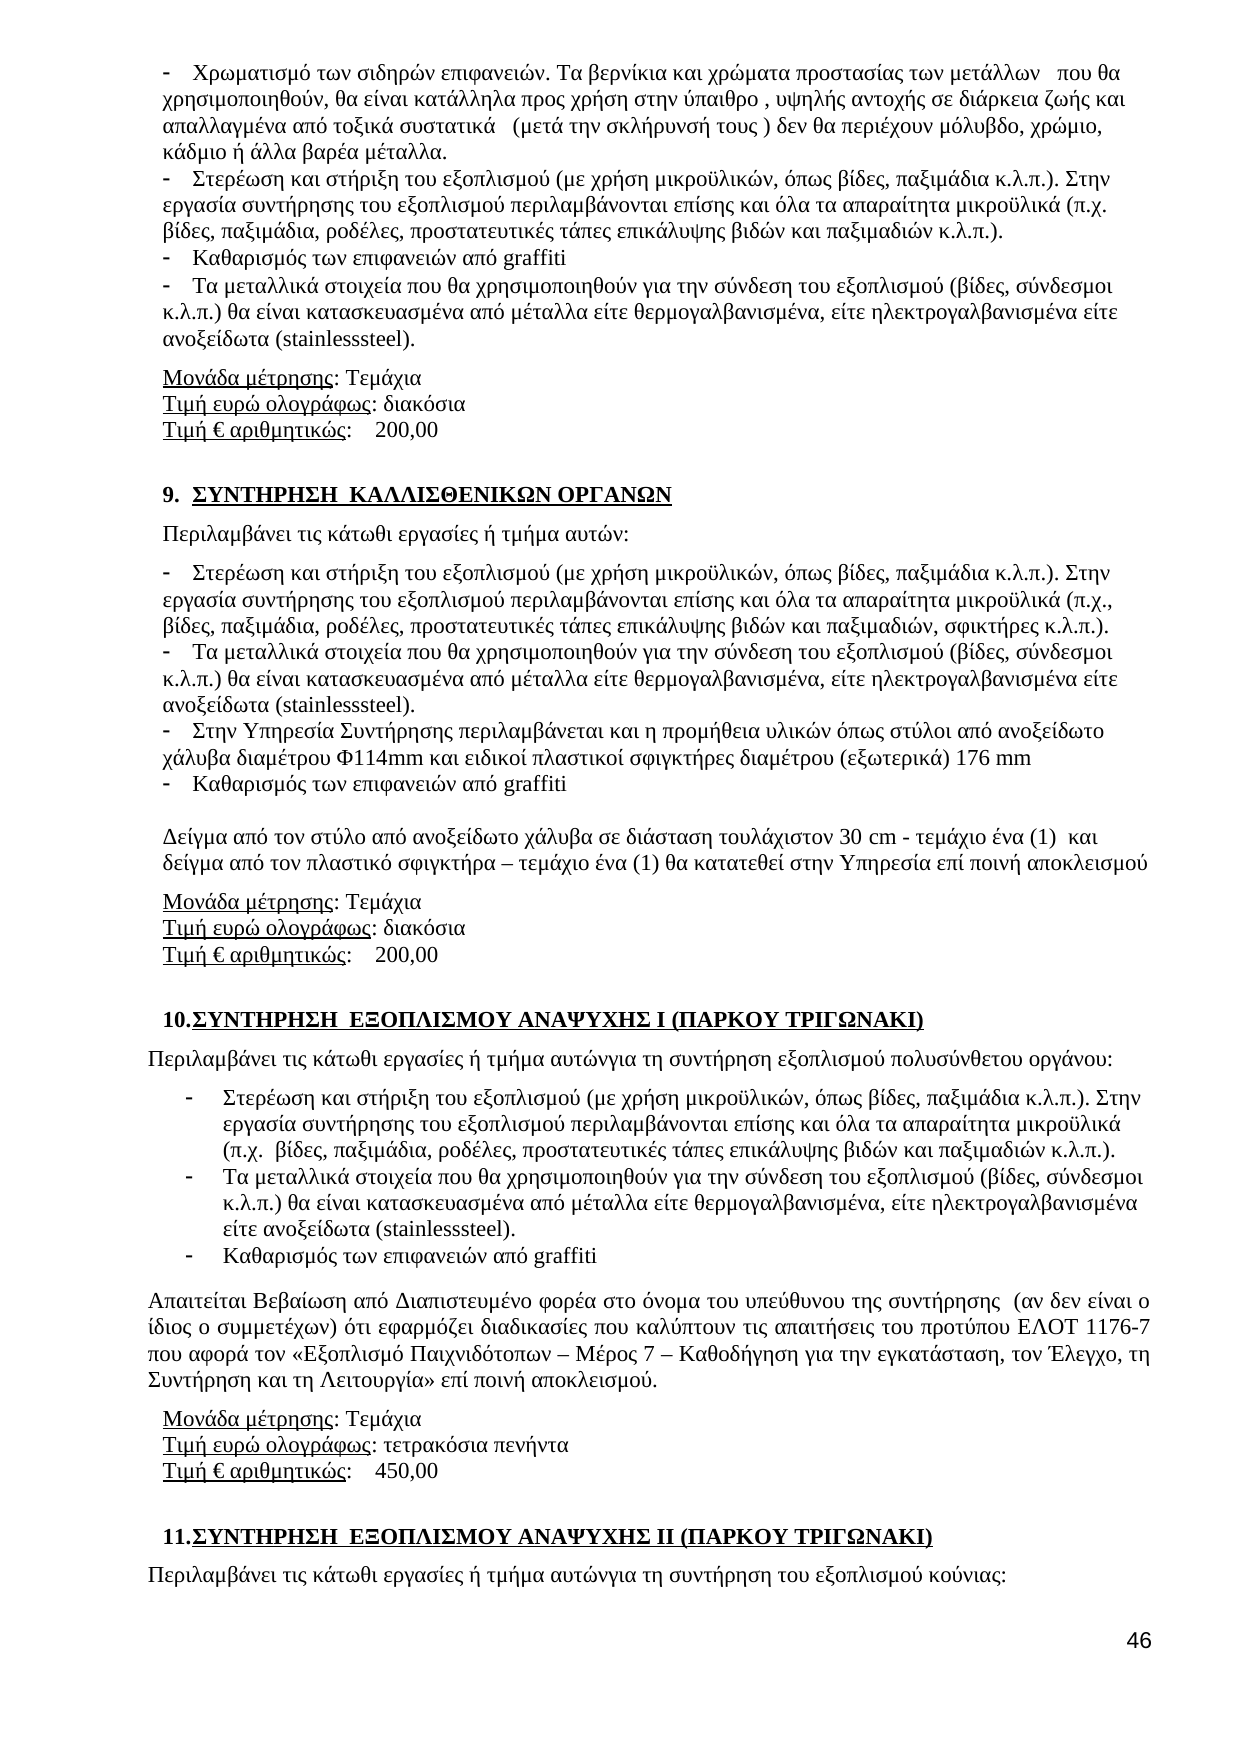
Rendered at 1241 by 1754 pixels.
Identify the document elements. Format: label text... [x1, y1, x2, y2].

text Τιμή ευρώ ολογράφως: διακόσια [162, 390, 1152, 416]
list Στερέωση και στήριξη του εξοπλισμού (με χρήση μικροϋλικών, όπως βίδες, παξιμάδια κ.λ.π.). Στην εργασία συντήρησης του εξοπλισμού περιλαμβάνονται επίσης και όλα τα απαραίτητα μικροϋλικά (π.χ., βίδες, παξιμάδια, ροδέλες, προστατευτικές τάπες επικάλυψης βιδών και παξιμαδιών, σφικτήρες κ.λ.π.). [162, 559, 1152, 638]
list ΣΥΝΤΗΡΗΣΗ ΕΞΟΠΛΙΣΜΟΥ ΑΝΑΨΥΧΗΣ ΙΙ (ΠΑΡΚΟΥ ΤΡΙΓΩΝΑΚΙ) [162, 1523, 1152, 1549]
list Καθαρισμός των επιφανειών από graffiti [185, 1242, 1152, 1268]
text Τιμή € αριθμητικώς: 450,00 [148, 1457, 1152, 1484]
text Μονάδα μέτρησης: Τεμάχια [162, 888, 1152, 914]
list Καθαρισμός των επιφανειών από graffiti [162, 244, 1152, 270]
text Περιλαμβάνει τις κάτωθι εργασίες ή τμήμα αυτών: [162, 520, 1152, 547]
text Τιμή € αριθμητικώς: 200,00 [148, 941, 1152, 967]
list Στερέωση και στήριξη του εξοπλισμού (με χρήση μικροϋλικών, όπως βίδες, παξιμάδια κ.λ.π.). Στην εργασία συντήρησης του εξοπλισμού περιλαμβάνονται επίσης και όλα τα απαραίτητα μικροϋλικά (π.χ. βίδες, παξιμάδια, ροδέλες, προστατευτικές τάπες επικάλυψης βιδών και παξιμαδιών κ.λ.π.). [162, 164, 1152, 244]
text Περιλαμβάνει τις κάτωθι εργασίες ή τμήμα αυτώνγια τη συντήρηση του εξοπλισμού κούνιας: [148, 1562, 1152, 1588]
text Τιμή € αριθμητικώς: 200,00 [148, 416, 1152, 443]
list Στερέωση και στήριξη του εξοπλισμού (με χρήση μικροϋλικών, όπως βίδες, παξιμάδια κ.λ.π.). Στην εργασία συντήρησης του εξοπλισμού περιλαμβάνονται επίσης και όλα τα απαραίτητα μικροϋλικά (π.χ. βίδες, παξιμάδια, ροδέλες, προστατευτικές τάπες επικάλυψης βιδών και παξιμαδιών κ.λ.π.). [185, 1084, 1152, 1163]
text Τιμή ευρώ ολογράφως: τετρακόσια πενήντα [162, 1431, 1152, 1457]
text Τιμή ευρώ ολογράφως: διακόσια [162, 914, 1152, 941]
list Δείγμα από τον στύλο από ανοξείδωτο χάλυβα σε διάσταση τουλάχιστον 30 cm - τεμάχιο ένα (1) και δείγμα από τον πλαστικό σφιγκτήρα – τεμάχιο ένα (1) θα κατατεθεί στην Υπηρεσία επί ποινή αποκλεισμού [162, 823, 1152, 876]
list Καθαρισμός των επιφανειών από graffiti [162, 770, 1152, 796]
list ΣΥΝΤΗΡΗΣΗ ΕΞΟΠΛΙΣΜΟΥ ΑΝΑΨΥΧΗΣ Ι (ΠΑΡΚΟΥ ΤΡΙΓΩΝΑΚΙ) [162, 1006, 1152, 1032]
text Μονάδα μέτρησης: Τεμάχια [162, 1405, 1152, 1431]
text Περιλαμβάνει τις κάτωθι εργασίες ή τμήμα αυτώνγια τη συντήρηση εξοπλισμού πολυσύνθετου οργάνου: [148, 1045, 1152, 1071]
text Μονάδα μέτρησης: Τεμάχια [162, 364, 1152, 390]
list Στην Υπηρεσία Συντήρησης περιλαμβάνεται και η προμήθεια υλικών όπως στύλοι από ανοξείδωτο χάλυβα διαμέτρου Φ114mm και ειδικοί πλαστικοί σφιγκτήρες διαμέτρου (εξωτερικά) 176 mm [162, 717, 1152, 770]
list Χρωματισμό των σιδηρών επιφανειών. Τα βερνίκια και χρώματα προστασίας των μετάλλων που θα χρησιμοποιηθούν, θα είναι κατάλληλα προς χρήση στην ύπαιθρο , υψηλής αντοχής σε διάρκεια ζωής και απαλλαγμένα από τοξικά συστατικά (μετά την σκλήρυνσή τους ) δεν θα περιέχουν μόλυβδο, χρώμιο, κάδμιο ή άλλα βαρέα μέταλλα. [162, 59, 1152, 164]
list ΣΥΝΤΗΡΗΣΗ ΚΑΛΛΙΣΘΕΝΙΚΩΝ ΟΡΓΑΝΩΝ [162, 482, 1152, 508]
